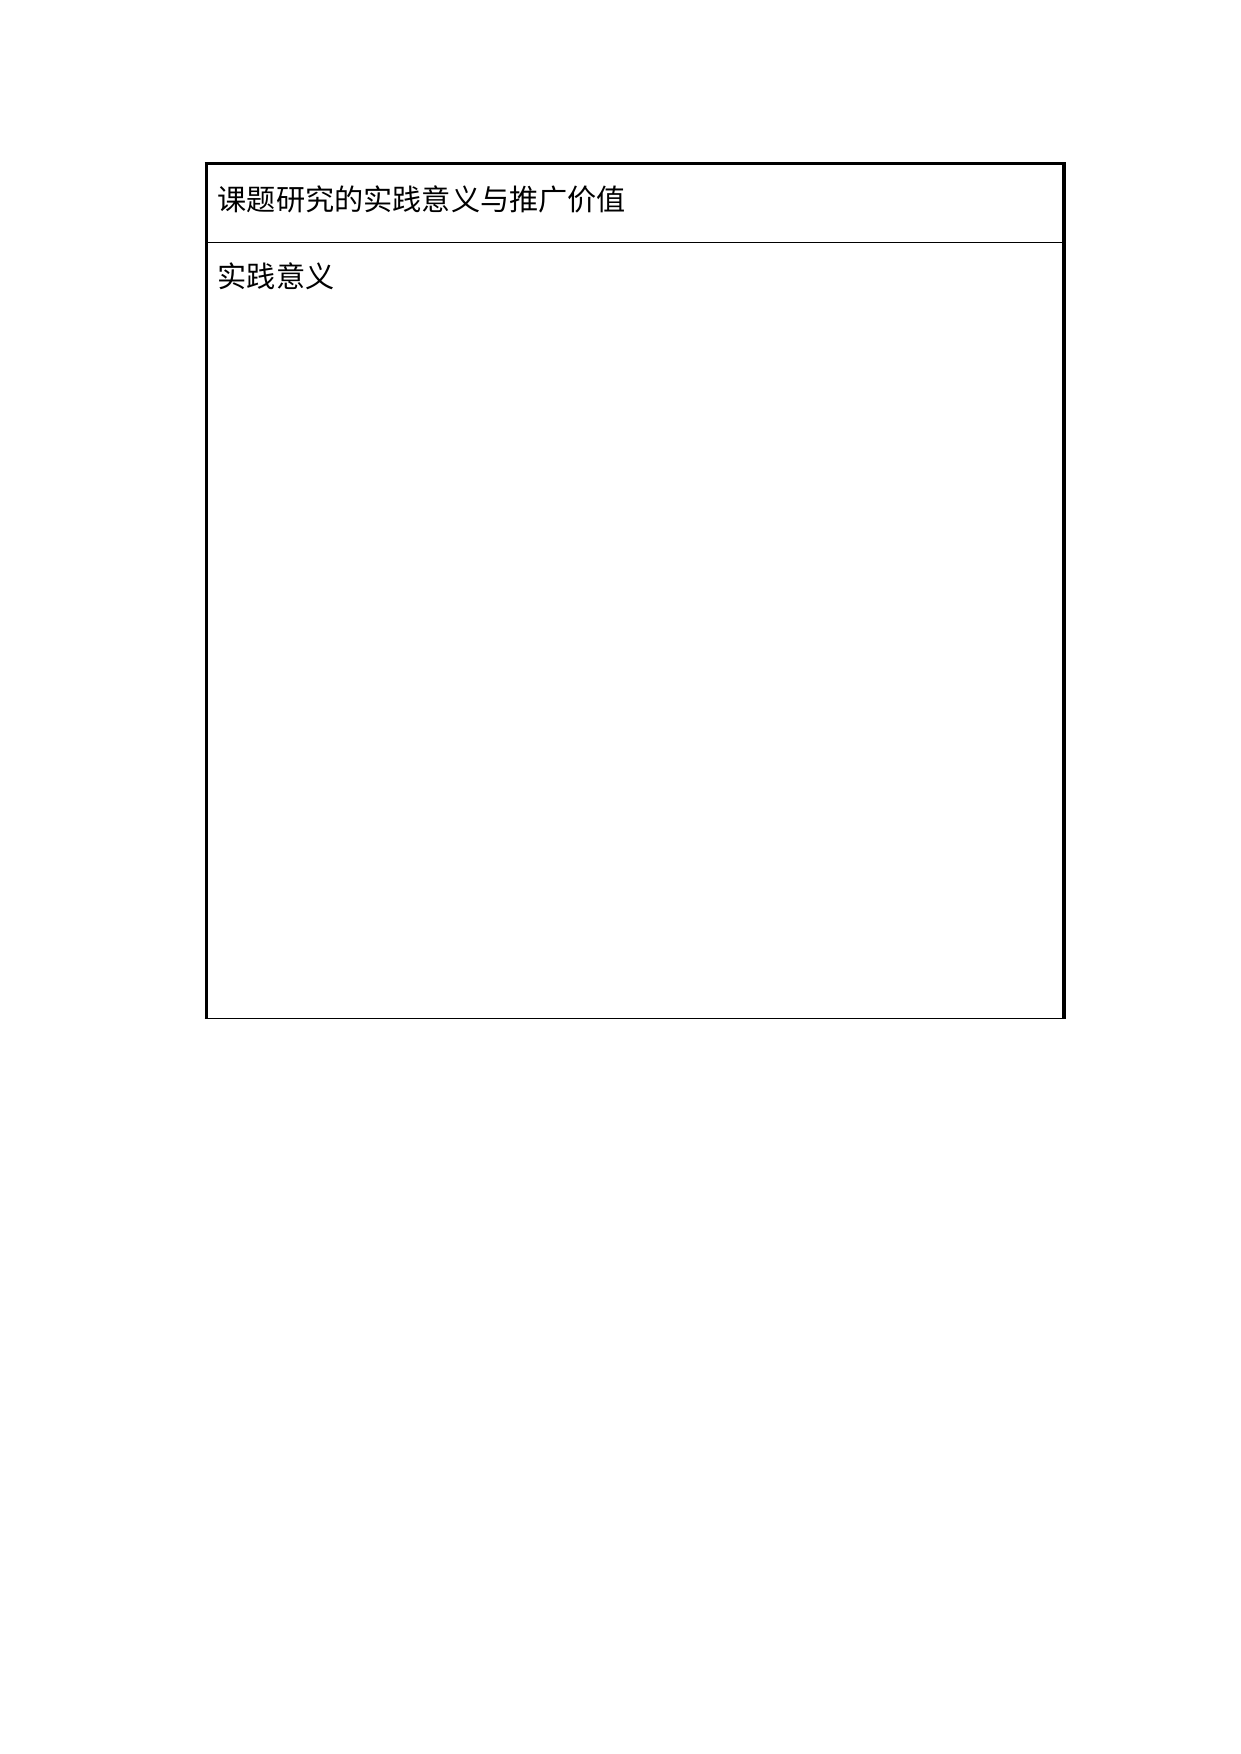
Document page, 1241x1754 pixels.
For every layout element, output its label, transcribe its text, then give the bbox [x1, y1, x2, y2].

table_cell 课题研究的实践意义与推广价值 [208, 165, 1062, 242]
table_cell 实践意义 [208, 243, 1062, 1018]
